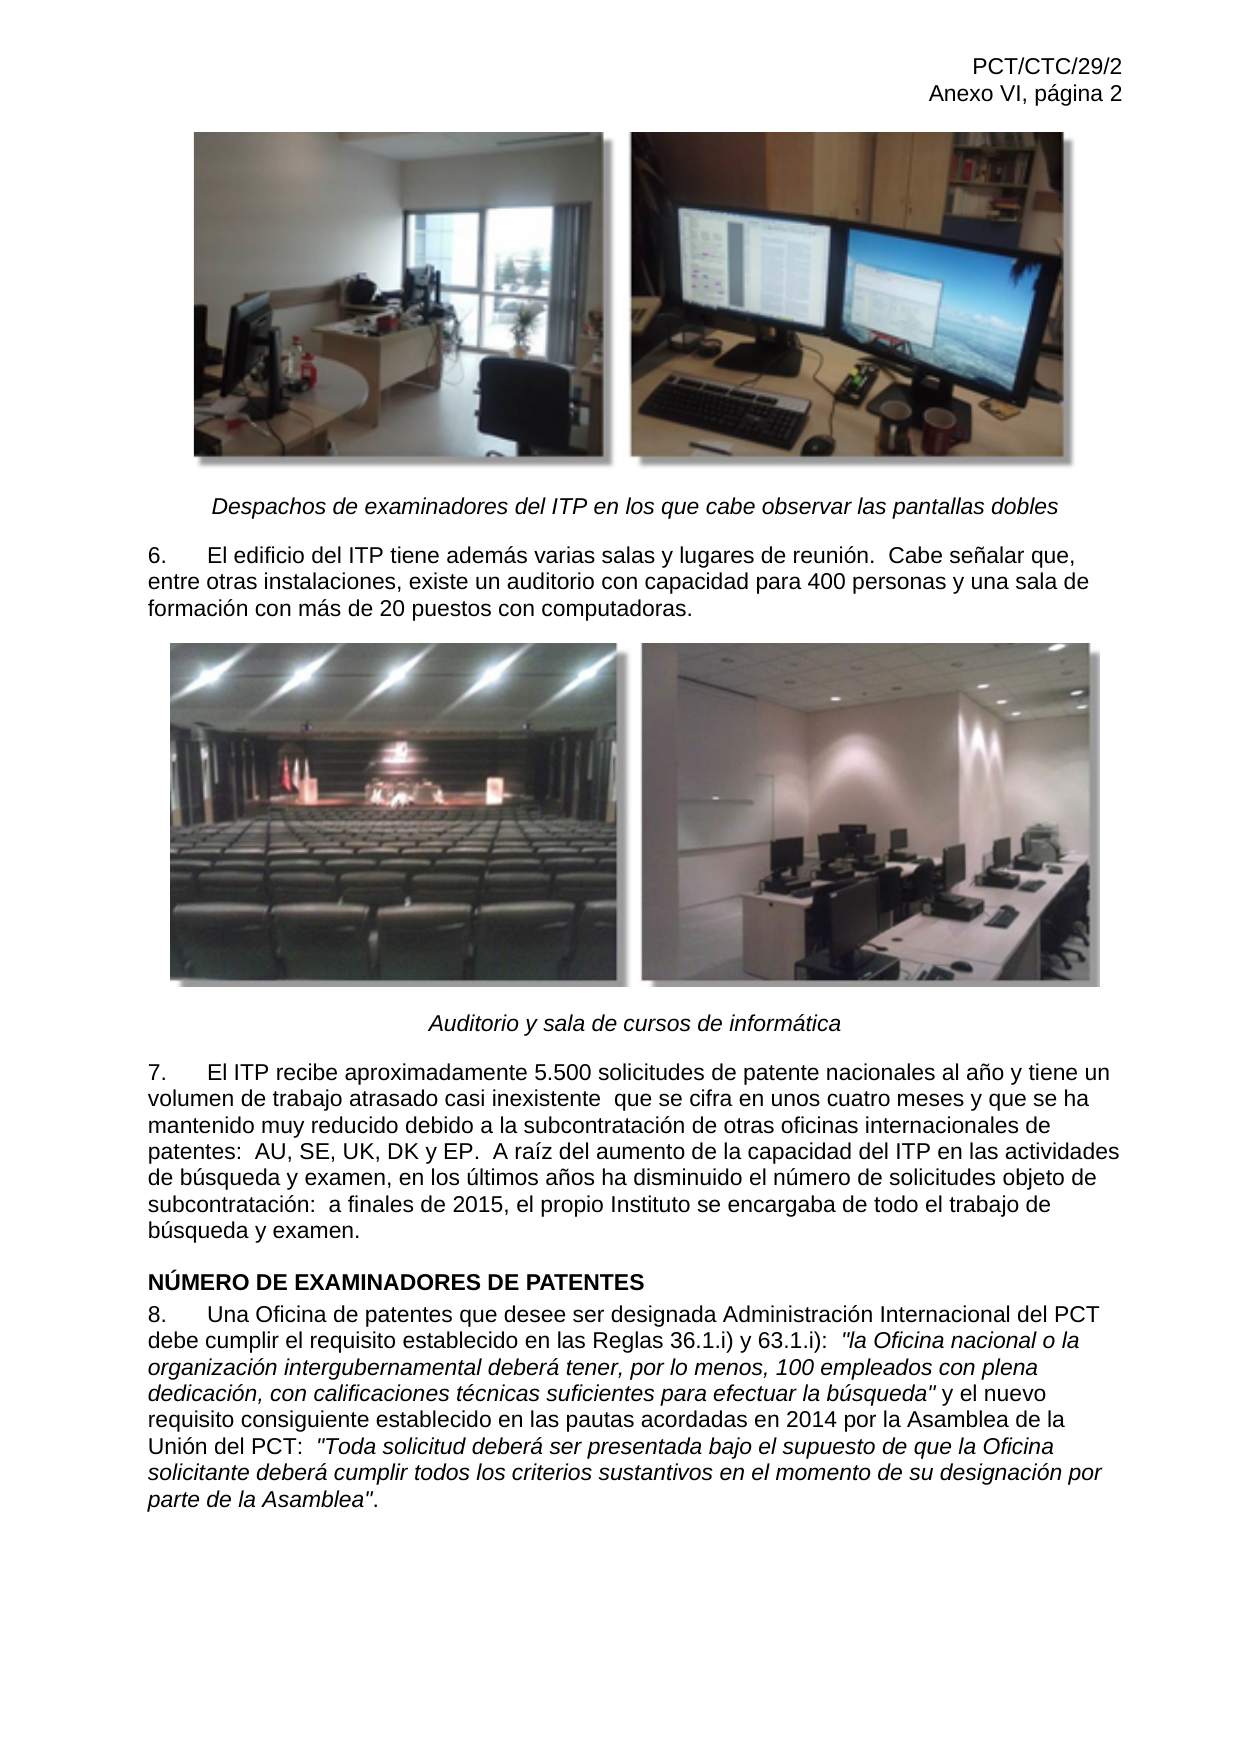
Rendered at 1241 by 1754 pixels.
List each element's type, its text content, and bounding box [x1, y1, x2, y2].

list Despachos de examinadores del ITP en los que cabe observar las pantallas dobles [148, 493, 1122, 519]
text El edificio del ITP tiene además varias salas y lugares de reunión. Cabe señalar que, entre otras instalaciones, existe un auditorio con capacidad para 400 personas y una sala de formación con más de 20 puestos con computadoras. [148, 542, 1122, 621]
text Una Oficina de patentes que desee ser designada Administración Internacional del PCT debe cumplir el requisito establecido en las Reglas 36.1.i) y 63.1.i): "la Oficina nacional o la organización intergubernamental deberá tener, por lo menos, 100 empleados con plena dedicación, con calificaciones técnicas suficientes para efectuar la búsqueda" y el nuevo requisito consiguiente establecido en las pautas acordadas en 2014 por la Asamblea de la Unión del PCT: "Toda solicitud deberá ser presentada bajo el supuesto de que la Oficina solicitante deberá cumplir todos los criterios sustantivos en el momento de su designación por parte de la Asamblea". [148, 1301, 1122, 1512]
list Auditorio y sala de cursos de informática [148, 1010, 1122, 1036]
subtitle NÚMERO DE EXAMINADORES DE PATENTES [148, 1268, 1122, 1295]
picture [170, 643, 1100, 987]
text El ITP recibe aproximadamente 5.500 solicitudes de patente nacionales al año y tiene un volumen de trabajo atrasado casi inexistente que se cifra en unos cuatro meses y que se ha mantenido muy reducido debido a la subcontratación de otras oficinas internacionales de patentes: AU, SE, UK, DK y EP. A raíz del aumento de la capacidad del ITP en las actividades de búsqueda y examen, en los últimos años ha disminuido el número de solicitudes objeto de subcontratación: a finales de 2015, el propio Instituto se encargaba de todo el trabajo de búsqueda y examen. [148, 1059, 1122, 1243]
picture [193, 132, 1077, 470]
